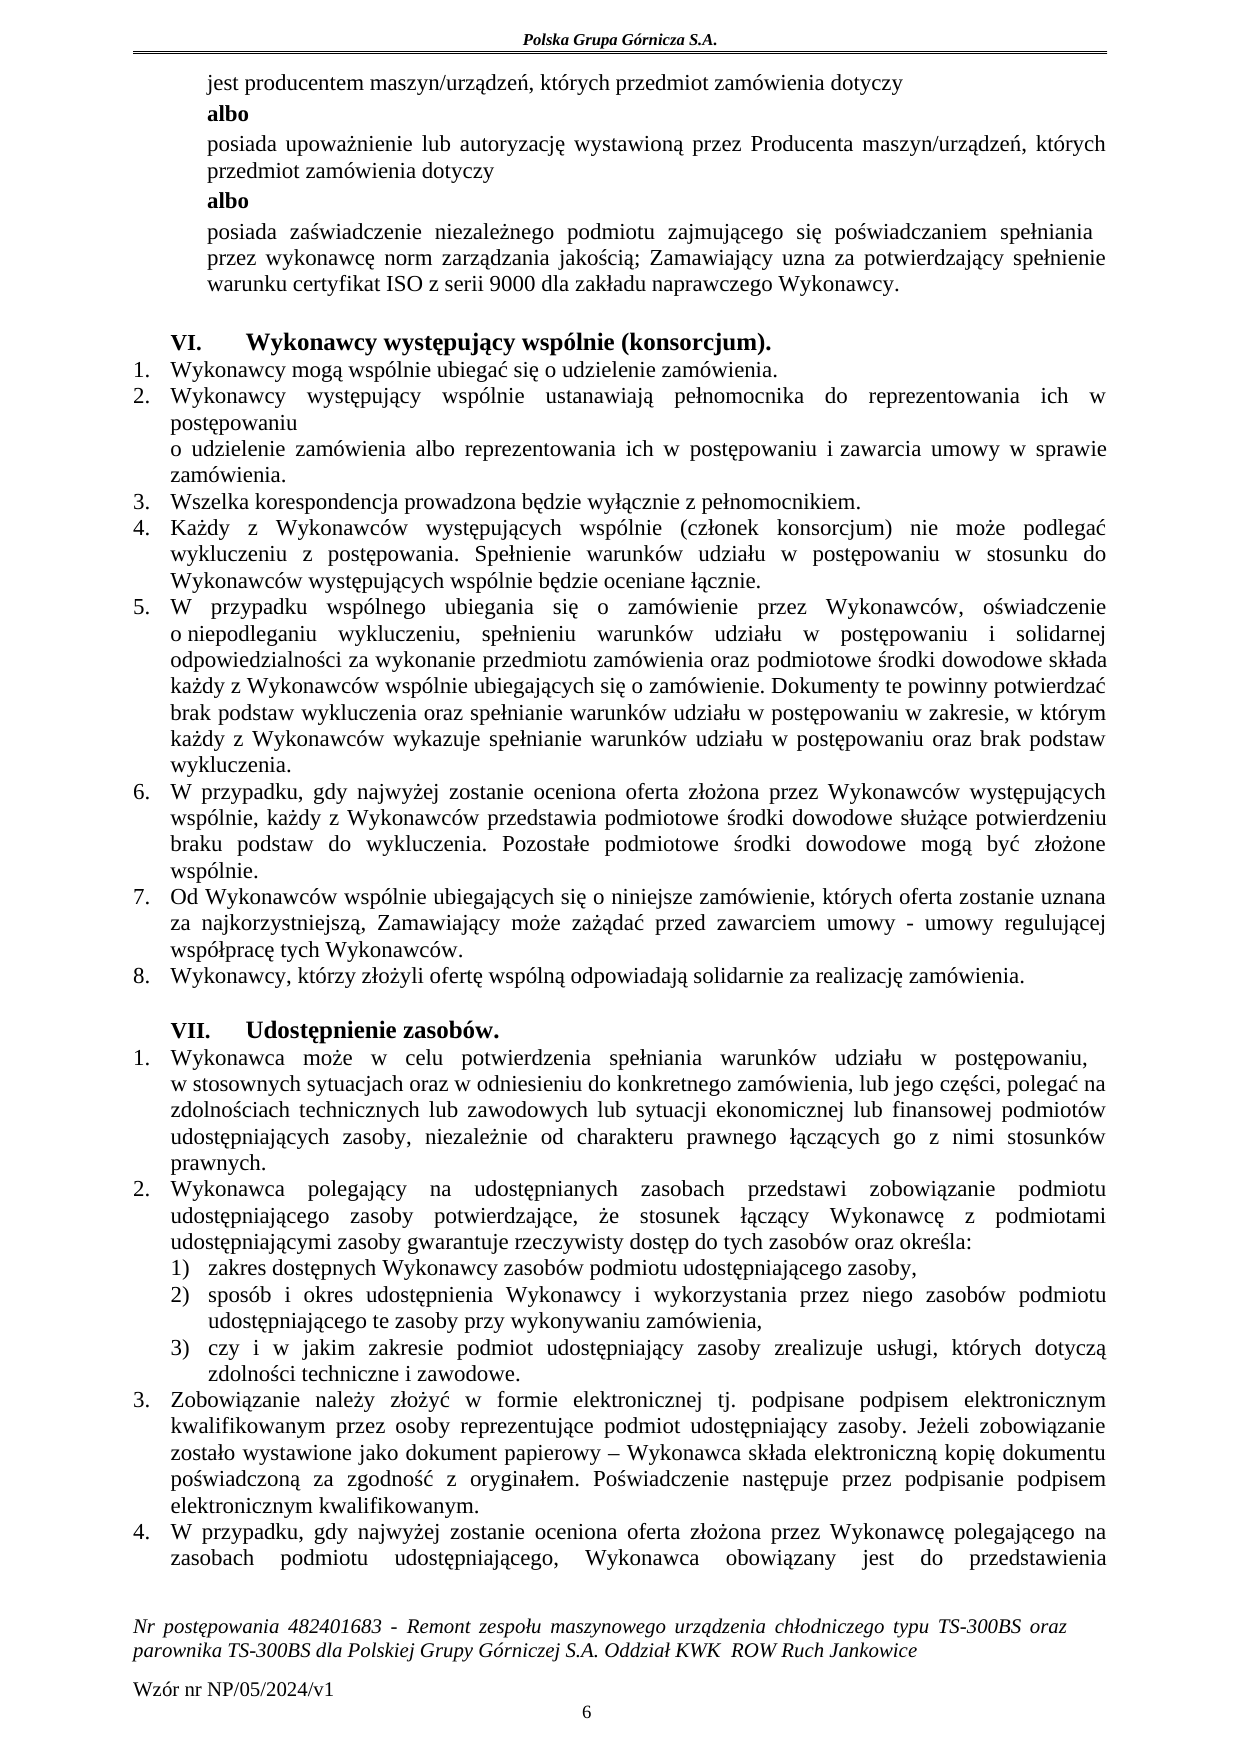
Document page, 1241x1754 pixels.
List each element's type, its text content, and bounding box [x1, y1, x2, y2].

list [133, 1518, 1107, 1571]
list Zobowiązanie należy złożyć w formie elektronicznej tj. podpisane podpisem elektronicznym kwalifikowanym przez osoby reprezentujące podmiot udostępniający zasoby. Jeżeli zobowiązanie zostało wystawione jako dokument papierowy – Wykonawca składa elektroniczną kopię dokumentu poświadczoną za zgodność z oryginałem. Poświadczenie następuje przez podpisanie podpisem elektronicznym kwalifikowanym. [133, 1386, 1107, 1518]
list Wykonawcy występujący wspólnie ustanawiają pełnomocnika do reprezentowania ich w postępowaniu o udzielenie zamówienia albo reprezentowania ich w postępowaniu i zawarcia umowy w sprawie zamówienia. [133, 382, 1107, 488]
list zakres dostępnych Wykonawcy zasobów podmiotu udostępniającego zasoby, [170, 1254, 1107, 1281]
list Wykonawca może w celu potwierdzenia spełniania warunków udziału w postępowaniu, w stosownych sytuacjach oraz w odniesieniu do konkretnego zamówienia, lub jego części, polegać na zdolnościach technicznych lub zawodowych lub sytuacji ekonomicznej lub finansowej podmiotów udostępniających zasoby, niezależnie od charakteru prawnego łączących go z nimi stosunków prawnych. [133, 1044, 1107, 1175]
list czy i w jakim zakresie podmiot udostępniający zasoby zrealizuje usługi, których dotyczą zdolności techniczne i zawodowe. [170, 1333, 1107, 1386]
text albo [207, 187, 1107, 213]
list Wykonawcy, którzy złożyli ofertę wspólną odpowiadają solidarnie za realizację zamówienia. [133, 962, 1107, 988]
list Wykonawca polegający na udostępnianych zasobach przedstawi zobowiązanie podmiotu udostępniającego zasoby potwierdzające, że stosunek łączący Wykonawcę z podmiotami udostępniającymi zasoby gwarantuje rzeczywisty dostęp do tych zasobów oraz określa: [133, 1175, 1107, 1254]
list Każdy z Wykonawców występujących wspólnie (członek konsorcjum) nie może podlegać wykluczeniu z postępowania. Spełnienie warunków udziału w postępowaniu w stosunku do Wykonawców występujących wspólnie będzie oceniane łącznie. [133, 514, 1107, 593]
text jest producentem maszyn/urządzeń, których przedmiot zamówienia dotyczy [207, 69, 1107, 96]
list sposób i okres udostępnienia Wykonawcy i wykorzystania przez niego zasobów podmiotu udostępniającego te zasoby przy wykonywaniu zamówienia, [170, 1281, 1107, 1333]
text albo [207, 100, 1107, 126]
text posiada zaświadczenie niezależnego podmiotu zajmującego się poświadczaniem spełniania przez wykonawcę norm zarządzania jakością; Zamawiający uzna za potwierdzający spełnienie warunku certyfikat ISO z serii 9000 dla zakładu naprawczego Wykonawcy. [207, 218, 1107, 297]
list W przypadku, gdy najwyżej zostanie oceniona oferta złożona przez Wykonawców występujących wspólnie, każdy z Wykonawców przedstawia podmiotowe środki dowodowe służące potwierdzeniu braku podstaw do wykluczenia. Pozostałe podmiotowe środki dowodowe mogą być złożone wspólnie. [133, 778, 1107, 883]
text posiada upoważnienie lub autoryzację wystawioną przez Producenta maszyn/urządzeń, których przedmiot zamówienia dotyczy [207, 130, 1107, 183]
list Wykonawcy mogą wspólnie ubiegać się o udzielenie zamówienia. [133, 356, 1107, 382]
list Wszelka korespondencja prowadzona będzie wyłącznie z pełnomocnikiem. [133, 488, 1107, 514]
list Wykonawcy występujący wspólnie (konsorcjum). [170, 327, 1107, 356]
list W przypadku wspólnego ubiegania się o zamówienie przez Wykonawców, oświadczenie o niepodleganiu wykluczeniu, spełnieniu warunków udziału w postępowaniu i solidarnej odpowiedzialności za wykonanie przedmiotu zamówienia oraz podmiotowe środki dowodowe składa każdy z Wykonawców wspólnie ubiegających się o zamówienie. Dokumenty te powinny potwierdzać brak podstaw wykluczenia oraz spełnianie warunków udziału w postępowaniu w zakresie, w którym każdy z Wykonawców wykazuje spełnianie warunków udziału w postępowaniu oraz brak podstaw wykluczenia. [133, 593, 1107, 778]
list Udostępnienie zasobów. [170, 1015, 1107, 1044]
list Od Wykonawców wspólnie ubiegających się o niniejsze zamówienie, których oferta zostanie uznana za najkorzystniejszą, Zamawiający może zażądać przed zawarciem umowy - umowy regulującej współpracę tych Wykonawców. [133, 883, 1107, 962]
